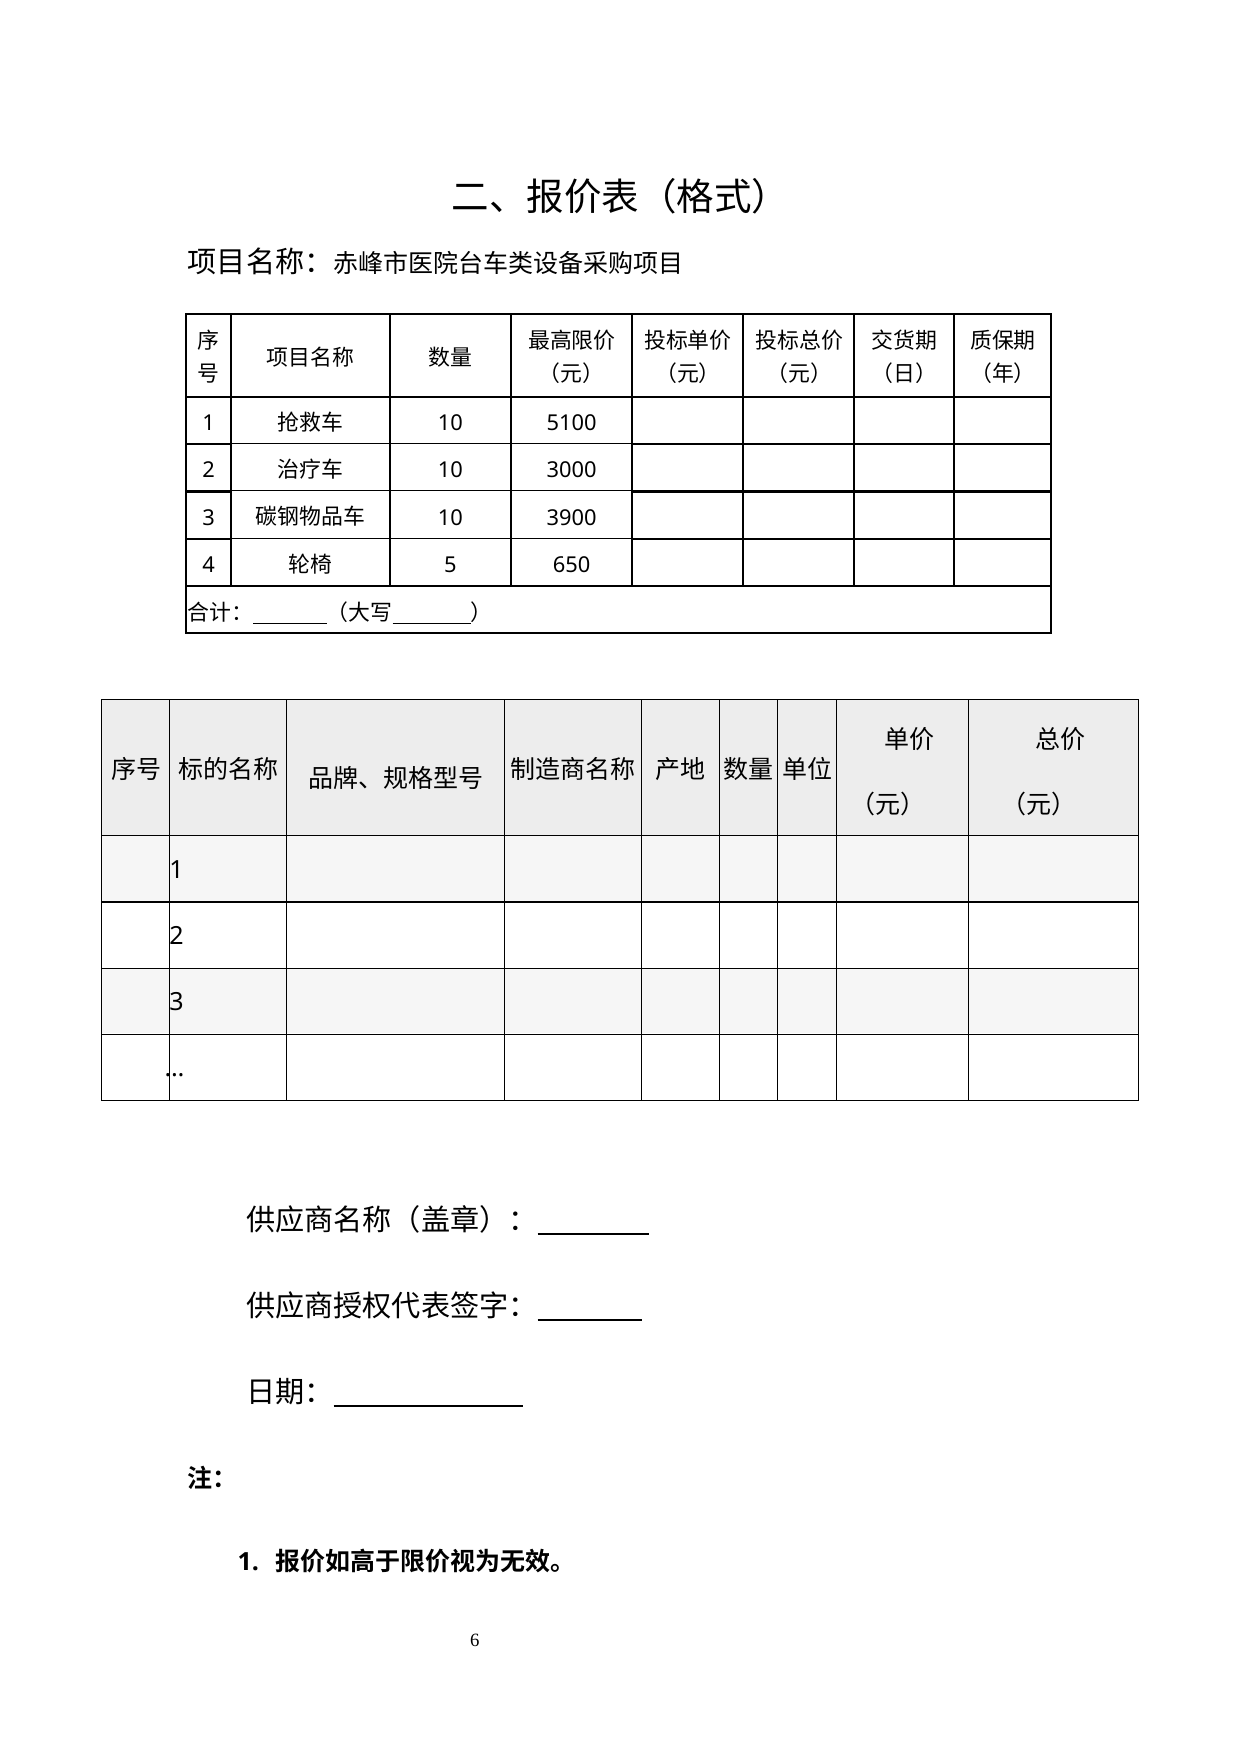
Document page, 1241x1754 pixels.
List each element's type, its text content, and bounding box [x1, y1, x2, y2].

table_cell 3 [102, 969, 169, 1033]
table_header 总价（元） [969, 700, 1138, 835]
text 供应商授权代表签字： [187, 1272, 1053, 1337]
table_cell [778, 969, 836, 1033]
table_cell [287, 969, 504, 1033]
table_header 单位 [778, 700, 836, 835]
table_cell [955, 445, 1050, 490]
table_cell … [102, 1035, 169, 1099]
table_cell [505, 836, 641, 901]
table_cell [170, 836, 286, 901]
table_cell [642, 1035, 719, 1099]
table_cell 650 [512, 539, 631, 585]
table_header 产地 [642, 700, 719, 835]
table_cell 1 [187, 398, 230, 443]
table_cell [642, 903, 719, 967]
text 二、报价表（格式） [187, 162, 1053, 227]
table_header 单价（元） [837, 700, 968, 835]
table_header 质保期 （年） [955, 315, 1050, 396]
table_cell [778, 903, 836, 967]
text 项目名称：赤峰市医院台车类设备采购项目 [187, 227, 1053, 292]
table_cell 5 [391, 539, 510, 585]
table_cell [837, 836, 968, 901]
table_header 制造商名称 [505, 700, 641, 835]
table_cell [837, 969, 968, 1033]
table_cell [633, 398, 742, 443]
table_cell [505, 969, 641, 1033]
table_cell 10 [391, 398, 510, 443]
table_cell [505, 1035, 641, 1099]
table_cell 5100 [512, 398, 631, 443]
table_cell [720, 969, 777, 1033]
table_cell [744, 398, 853, 443]
text 日期： [187, 1358, 1053, 1423]
text 注： [187, 1444, 1053, 1509]
table_cell [969, 836, 1138, 901]
table_cell [170, 903, 286, 967]
table_cell [505, 903, 641, 967]
table_cell [955, 398, 1050, 443]
table_cell [642, 969, 719, 1033]
table_header 项目名称 [232, 315, 389, 396]
table_cell 3 [187, 493, 230, 538]
table_cell 2 [187, 445, 230, 490]
table_cell [744, 493, 853, 538]
table_cell [855, 540, 953, 585]
table_cell [744, 445, 853, 490]
table_cell [720, 903, 777, 967]
table_cell [720, 1035, 777, 1099]
table_cell [633, 445, 742, 490]
table_cell [855, 398, 953, 443]
table_cell 1 [102, 836, 169, 901]
table_cell [837, 903, 968, 967]
table_cell [642, 836, 719, 901]
table_cell [778, 836, 836, 901]
table_cell [633, 493, 742, 538]
table_cell [855, 445, 953, 490]
table_cell 3000 [512, 444, 631, 490]
list 报价如高于限价视为无效。 [187, 1527, 1053, 1592]
table_header 标的名称 [170, 700, 286, 835]
table_cell [969, 903, 1138, 967]
table_cell [955, 493, 1050, 538]
table_header 投标单价 （元） [633, 315, 742, 396]
table_header 数量 [391, 315, 510, 396]
table_cell 2 [102, 903, 169, 967]
table_cell 10 [391, 444, 510, 490]
table_cell 碳钢物品车 [232, 491, 389, 538]
table_header 序号 [102, 700, 169, 835]
table_cell [778, 1035, 836, 1099]
table_cell [170, 1035, 286, 1099]
table_cell [287, 836, 504, 901]
table_header 数量 [720, 700, 777, 835]
table_cell [744, 540, 853, 585]
table_cell 合计： （大写 ） [187, 587, 1050, 632]
table_cell [955, 540, 1050, 585]
table_cell 轮椅 [232, 539, 389, 585]
table_cell 3900 [512, 491, 631, 538]
table_cell [969, 1035, 1138, 1099]
table_cell 治疗车 [232, 444, 389, 490]
table_cell [720, 836, 777, 901]
table_cell [287, 1035, 504, 1099]
table_header 投标总价 （元） [744, 315, 853, 396]
table_header 品牌、规格型号 [287, 700, 504, 835]
text 供应商名称（盖章）： [187, 1185, 1053, 1250]
table_cell [633, 540, 742, 585]
table_cell [837, 1035, 968, 1099]
table_cell 抢救车 [232, 398, 389, 443]
table_cell [170, 969, 286, 1033]
table_cell [969, 969, 1138, 1033]
table_header 交货期 （日） [855, 315, 953, 396]
table_cell [287, 903, 504, 967]
table_cell 4 [187, 540, 230, 585]
table_header 序号 [187, 315, 230, 396]
table_cell 10 [391, 491, 510, 538]
table_cell [855, 493, 953, 538]
table_header 最高限价 （元） [512, 315, 631, 396]
